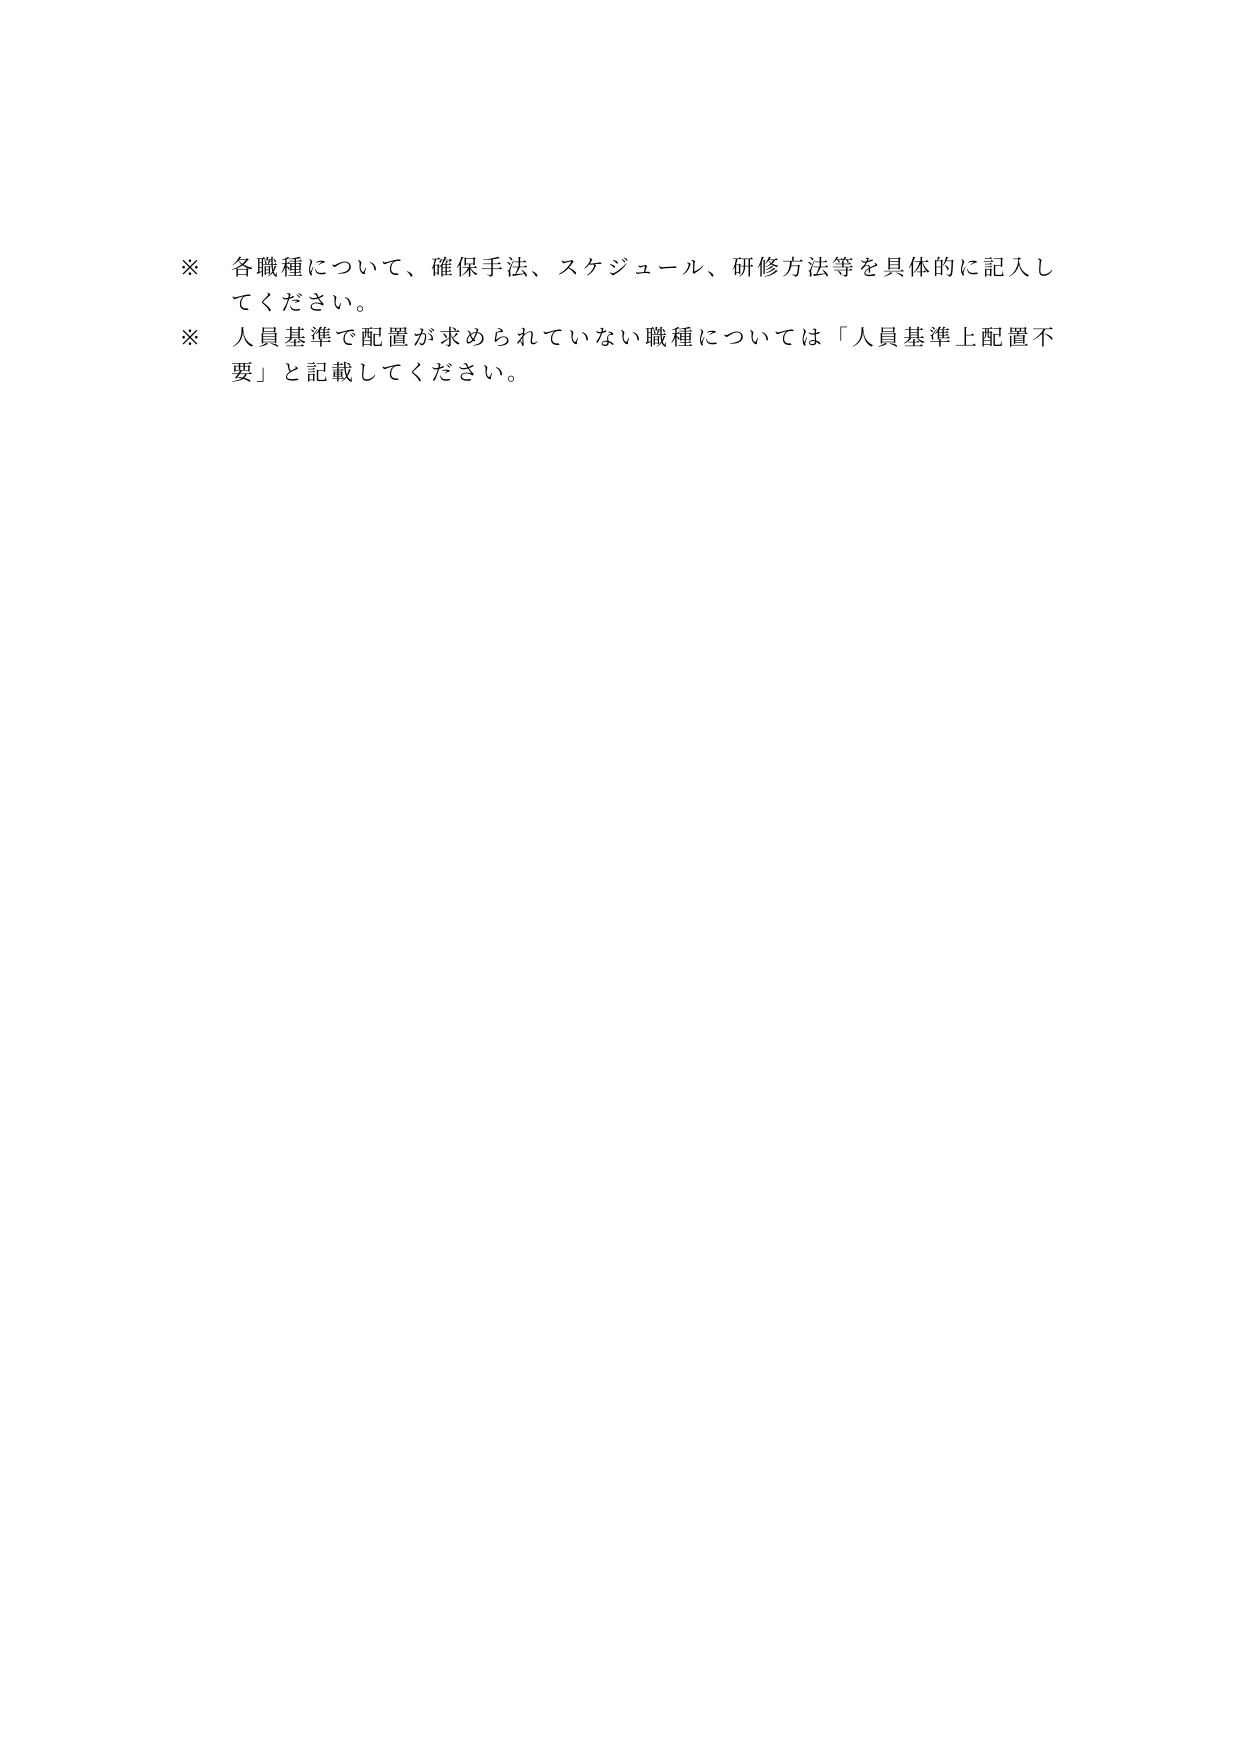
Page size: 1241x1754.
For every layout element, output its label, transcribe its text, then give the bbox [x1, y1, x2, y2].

text ※ 各職種について、確保手法、スケジュール、研修方法等を具体的に記入してください。 [181, 249, 1059, 319]
text ※ 人員基準で配置が求められていない職種については「人員基準上配置不要」と記載してください。 [181, 319, 1059, 388]
